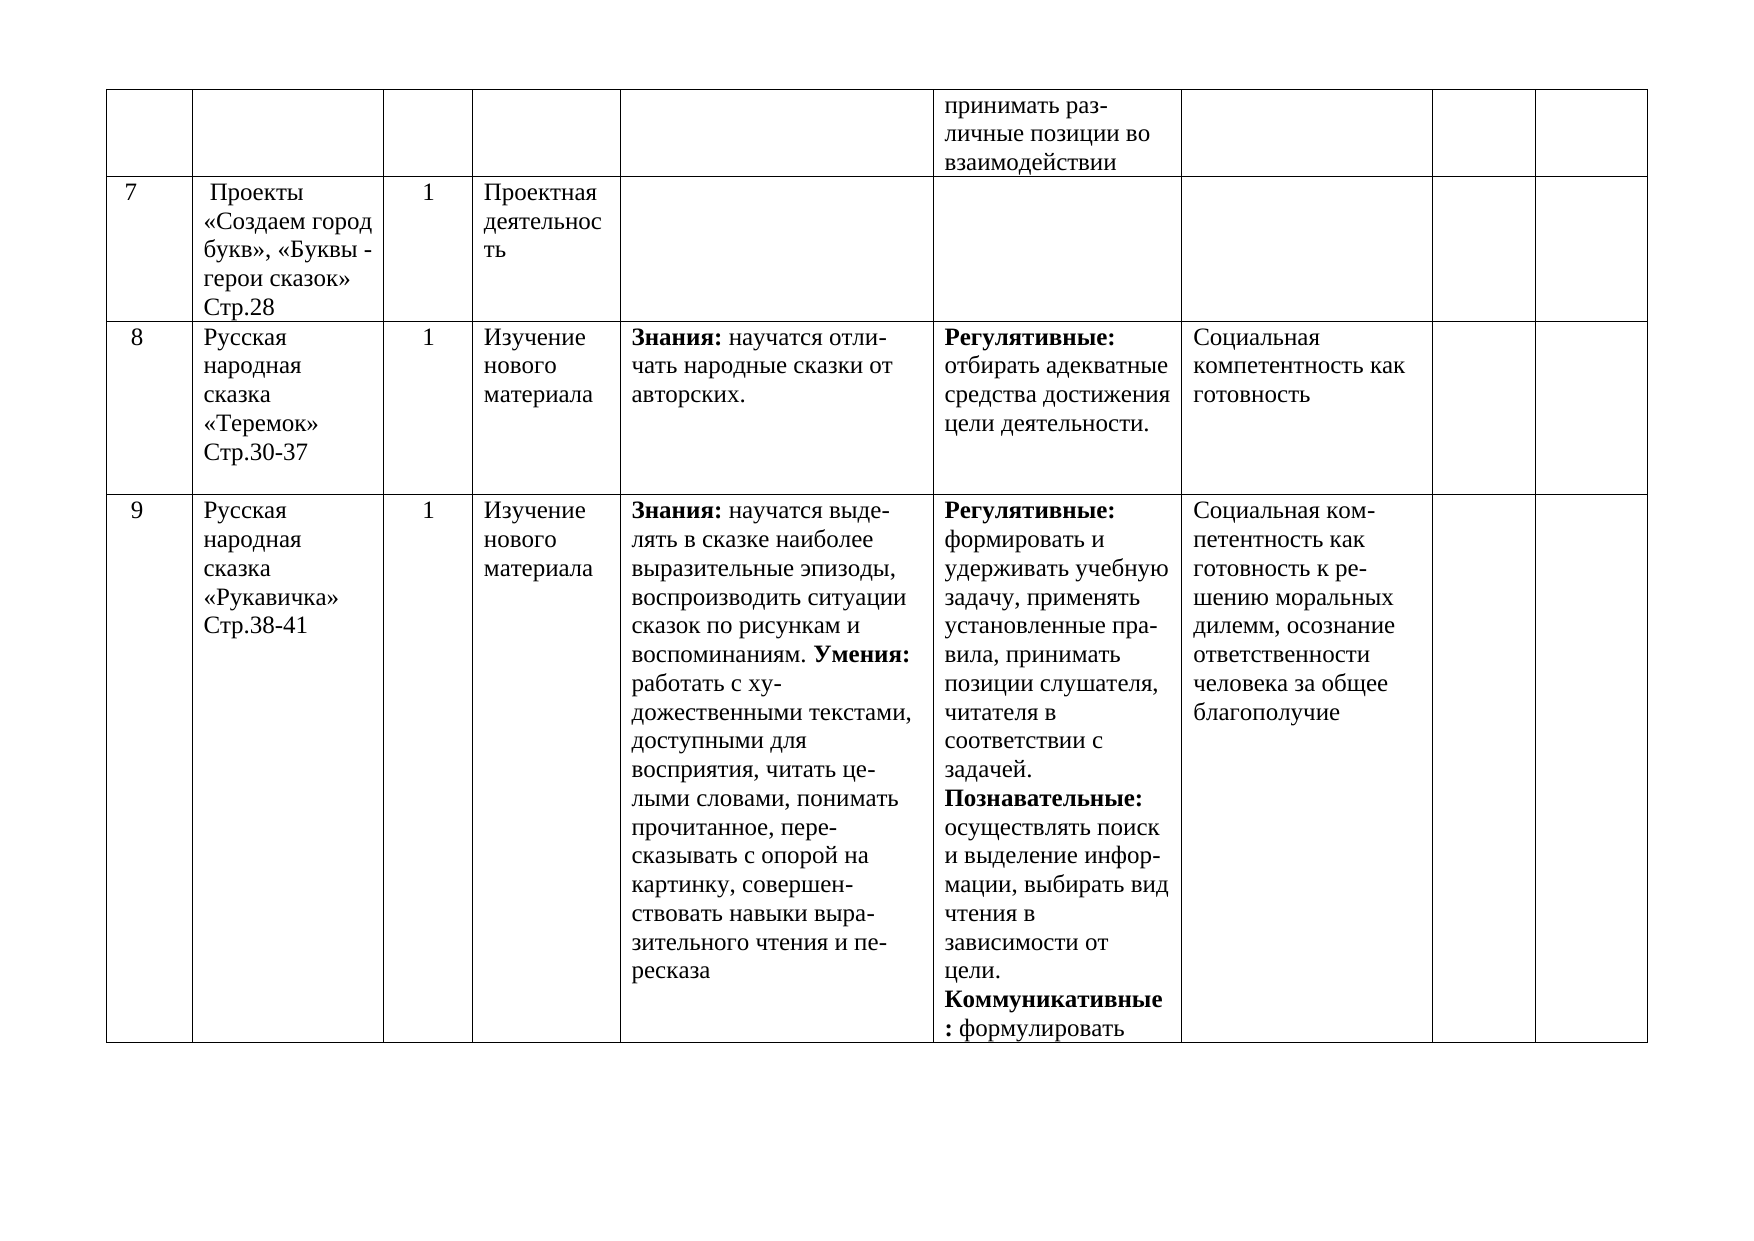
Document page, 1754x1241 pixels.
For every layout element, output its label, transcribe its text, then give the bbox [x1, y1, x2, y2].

table_cell Изучение нового материала [473, 322, 620, 494]
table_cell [473, 90, 620, 176]
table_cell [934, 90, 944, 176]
table_cell [934, 177, 1181, 321]
table_cell [1536, 177, 1647, 321]
table_cell 9 [107, 495, 192, 1042]
table_cell [1536, 495, 1647, 1042]
table_cell [1182, 177, 1432, 321]
table_cell [1433, 322, 1535, 494]
table_cell 1 [384, 322, 472, 494]
table_cell [1536, 90, 1647, 176]
table_cell 7 [107, 177, 192, 321]
table_cell Проектная деятельность [473, 177, 620, 321]
table_cell Русская народная сказка «Теремок» Стр.30-37 [193, 322, 383, 494]
table_cell [621, 177, 933, 321]
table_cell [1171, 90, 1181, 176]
table_cell Проекты «Создаем город букв», «Буквы - герои сказок» Стр.28 [193, 177, 383, 321]
table_cell [1433, 177, 1535, 321]
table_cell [193, 495, 383, 1042]
table_cell Социальная компетентность как готовность [1182, 322, 1432, 494]
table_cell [621, 90, 933, 176]
table_cell Знания: научатся отличать народные сказки от авторских. [621, 322, 933, 494]
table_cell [193, 90, 383, 176]
table_cell 1 [384, 177, 472, 321]
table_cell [1182, 495, 1432, 1042]
table_cell 6 [107, 90, 192, 176]
table_cell Регулятивные: отбирать адекватные средства достижения цели деятельности. [934, 322, 1181, 494]
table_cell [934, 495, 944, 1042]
table_cell 1 [384, 495, 472, 1042]
table_cell [1433, 90, 1535, 176]
table_cell [1433, 495, 1535, 1042]
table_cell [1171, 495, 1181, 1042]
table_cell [621, 495, 933, 1042]
table_cell 1 [384, 90, 472, 176]
table_cell 8 [107, 322, 192, 494]
table_cell [1536, 322, 1647, 494]
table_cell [1182, 90, 1432, 176]
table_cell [473, 495, 620, 1042]
